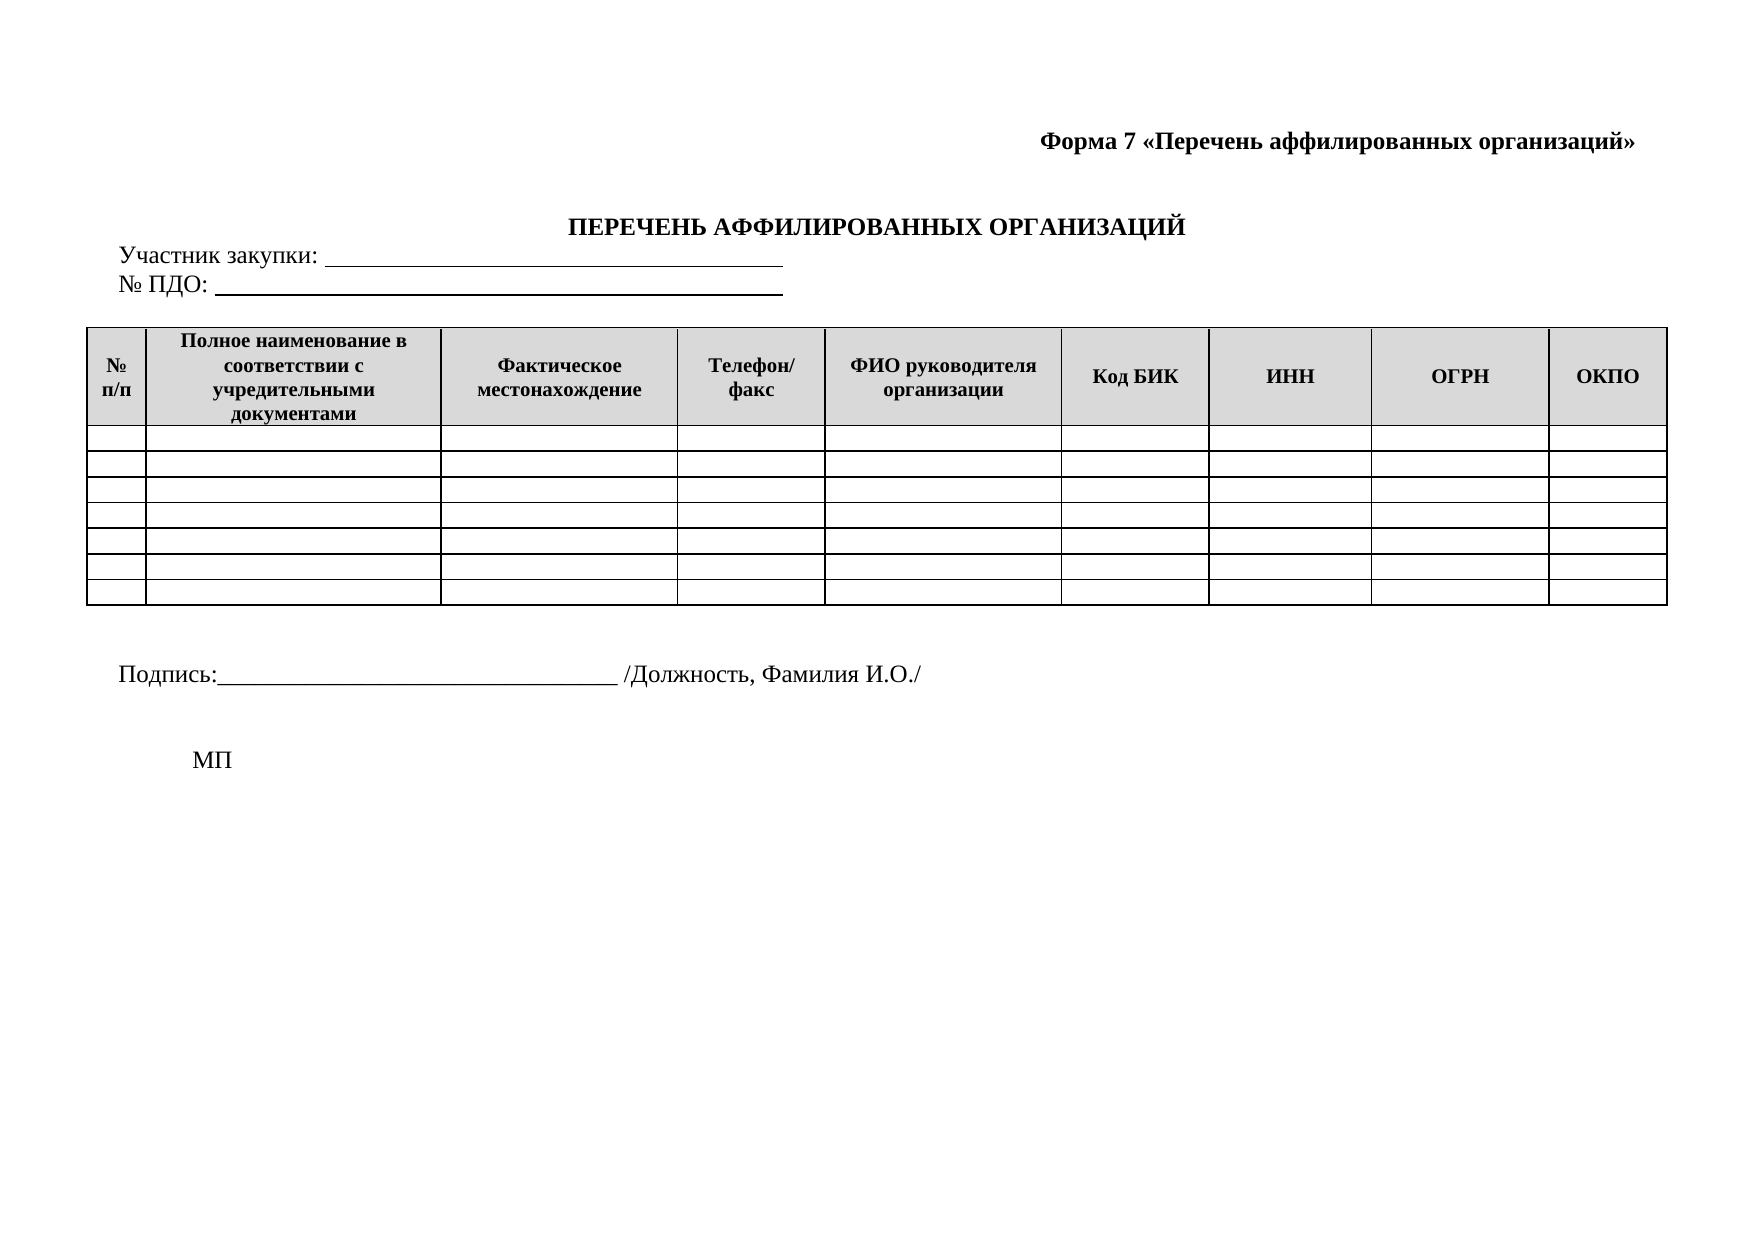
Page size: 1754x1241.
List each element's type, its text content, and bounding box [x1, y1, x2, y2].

table_header Фактическое местонахождение [442, 328, 677, 425]
table_header № п/п [88, 328, 146, 425]
table_cell [678, 580, 824, 604]
table_cell [1210, 529, 1371, 553]
table_cell [1372, 580, 1548, 604]
table_cell [442, 555, 677, 578]
table_cell [1062, 580, 1208, 604]
table_cell [1372, 426, 1548, 450]
table_header ФИО руководителя организации [826, 328, 1061, 425]
table_cell [88, 426, 145, 450]
table_cell [678, 555, 824, 578]
table_cell [1372, 452, 1548, 476]
table_cell [826, 478, 1061, 502]
table_cell [442, 478, 677, 502]
table_cell [1372, 555, 1548, 578]
table_cell [442, 452, 677, 476]
table_header ОКПО [1550, 328, 1666, 425]
table_cell [1062, 478, 1208, 502]
table_cell [826, 426, 1061, 450]
table_cell [1550, 529, 1666, 553]
text Подпись:________________________________ /Должность, Фамилия И.О./ [118, 659, 1636, 688]
table_cell [1210, 503, 1371, 527]
table_header Полное наименование в соответствии с учредительными документами [147, 328, 441, 425]
table_cell [442, 503, 677, 527]
table_cell [147, 503, 440, 527]
table_cell [1062, 426, 1208, 450]
table_cell [147, 529, 440, 553]
table_cell [442, 580, 677, 604]
table_cell [1210, 555, 1371, 578]
table_cell [88, 529, 145, 553]
table_cell [678, 529, 824, 553]
table_cell [88, 503, 145, 527]
text МП [118, 746, 1636, 774]
table_header Код БИК [1062, 328, 1209, 425]
table_cell [147, 452, 440, 476]
table_cell [88, 555, 145, 578]
table_cell [1550, 452, 1666, 476]
table_header ИНН [1210, 328, 1371, 425]
text ПЕРЕЧЕНЬ АФФИЛИРОВАННЫХ ОРГАНИЗАЦИЙ [118, 212, 1636, 241]
table_cell [1550, 555, 1666, 578]
table_cell [826, 555, 1061, 578]
table_cell [442, 426, 677, 450]
table_cell [678, 426, 824, 450]
table_cell [1210, 426, 1371, 450]
table_cell [1210, 580, 1371, 604]
table_cell [826, 452, 1061, 476]
table_cell [1062, 529, 1208, 553]
table_cell [1550, 478, 1666, 502]
table_cell [1062, 555, 1208, 578]
table_cell [1550, 580, 1666, 604]
table_cell [826, 529, 1061, 553]
text Участник закупки: [118, 241, 1636, 269]
table_cell [678, 478, 824, 502]
table_cell [1550, 426, 1666, 450]
table_header Телефон/ факс [678, 328, 825, 425]
table_cell [147, 580, 440, 604]
table_cell [1062, 503, 1208, 527]
table_cell [1210, 478, 1371, 502]
table_cell [442, 529, 677, 553]
text № ПДО: [118, 269, 1636, 298]
table_cell [826, 503, 1061, 527]
table_cell [88, 580, 145, 604]
text Форма 7 «Перечень аффилированных организаций» [118, 126, 1636, 155]
table_cell [1372, 503, 1548, 527]
table_cell [147, 555, 440, 578]
table_cell [1372, 529, 1548, 553]
table_cell [88, 478, 145, 502]
table_header ОГРН [1372, 328, 1549, 425]
table_cell [147, 426, 440, 450]
table_cell [678, 452, 824, 476]
table_cell [88, 452, 145, 476]
table_cell [826, 580, 1061, 604]
table_cell [147, 478, 440, 502]
table_cell [1372, 478, 1548, 502]
table_cell [1550, 503, 1666, 527]
table_cell [1210, 452, 1371, 476]
table_cell [1062, 452, 1208, 476]
table_cell [678, 503, 824, 527]
